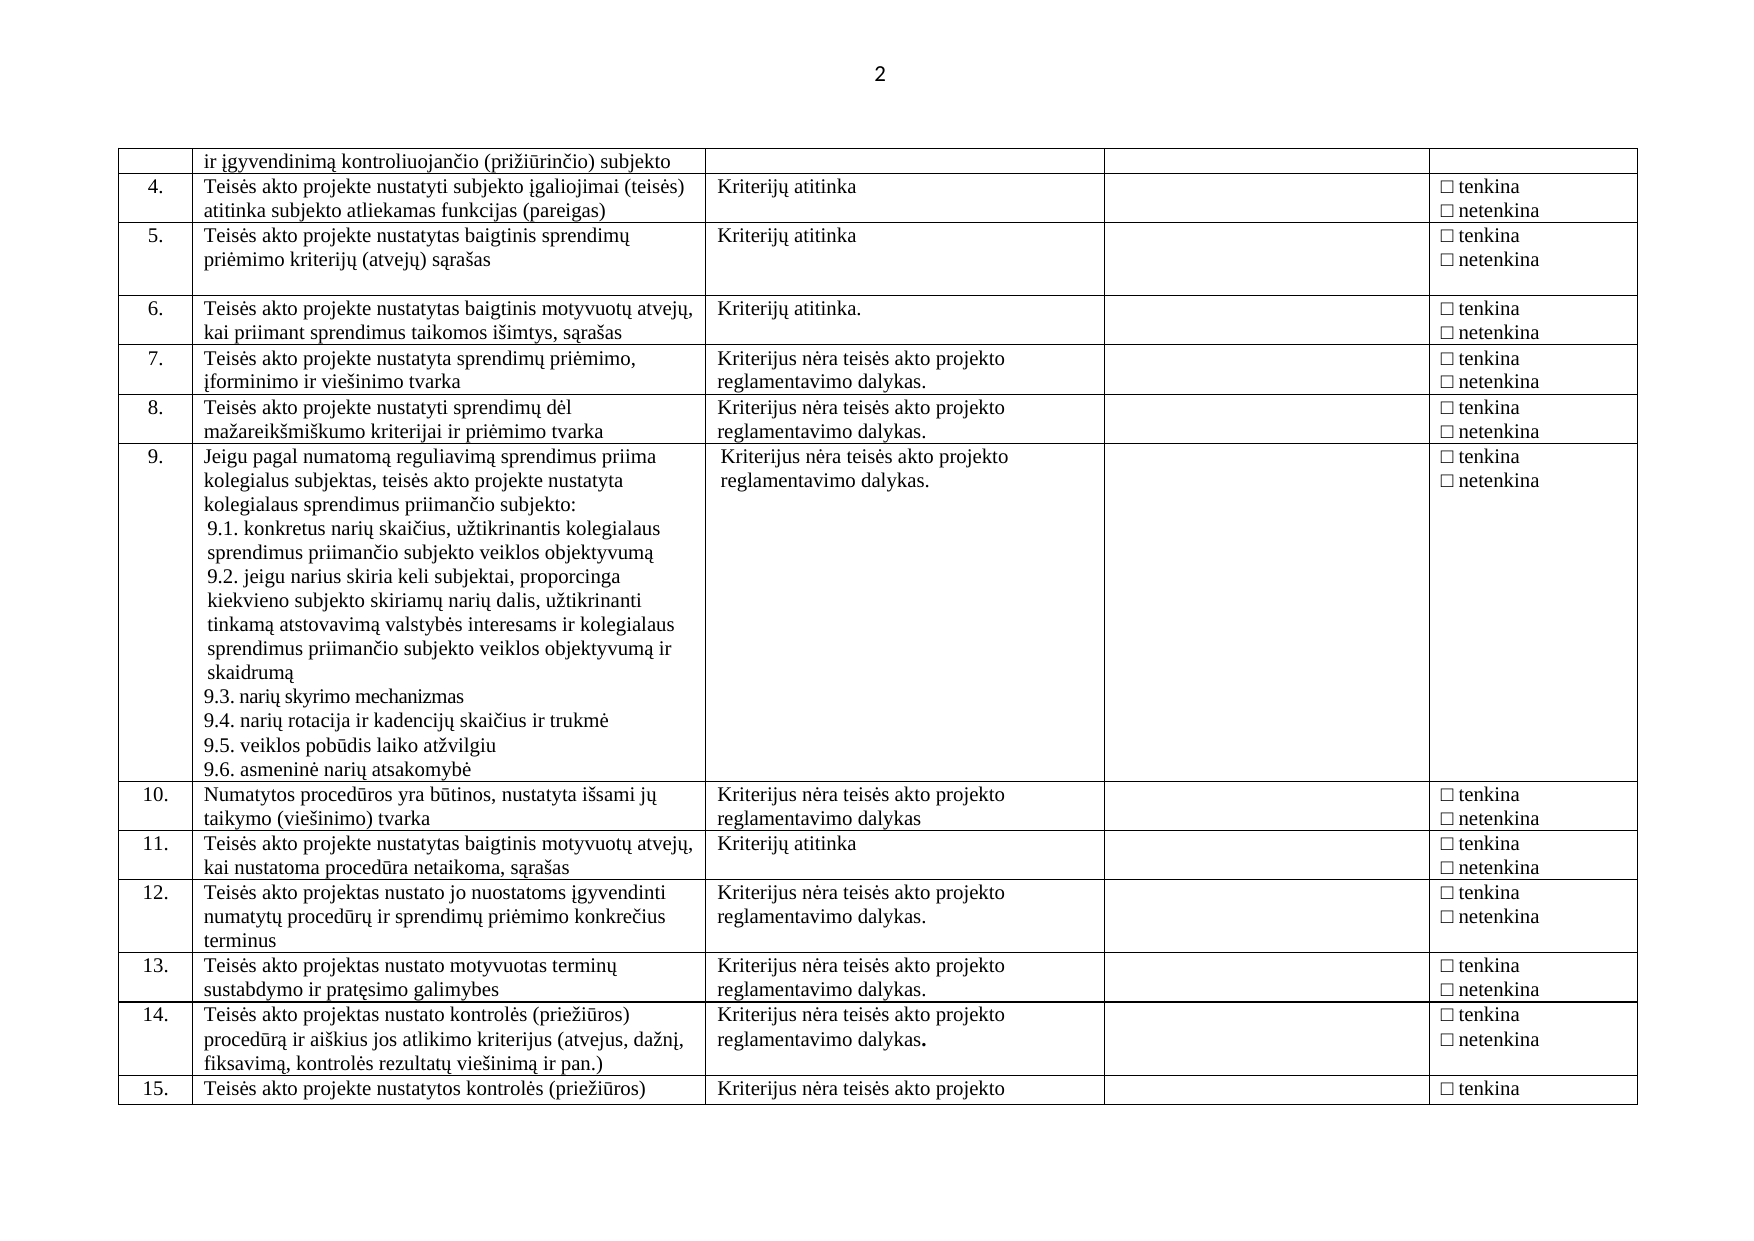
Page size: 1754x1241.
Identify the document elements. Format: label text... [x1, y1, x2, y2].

table_cell Teisės akto projektas nustato jo nuostatoms įgyvendinti numatytų procedūrų ir sprendimų priėmimo konkrečius terminus [193, 880, 705, 952]
table_cell [1105, 296, 1429, 344]
table_cell 3. [119, 149, 192, 173]
table_cell [1105, 223, 1429, 295]
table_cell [706, 149, 1104, 173]
table_cell 15. [119, 1076, 192, 1104]
table_cell [1105, 1076, 1429, 1104]
table_cell [1105, 831, 1429, 879]
table_cell Teisės akto projekte nustatytas baigtinis sprendimų priėmimo kriterijų (atvejų) sąrašas [193, 223, 705, 295]
table_cell [1105, 174, 1429, 222]
table_cell □ tenkina □ netenkina [1430, 296, 1637, 344]
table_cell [706, 1076, 1104, 1104]
table_cell □ tenkina □ netenkina [1430, 831, 1637, 879]
table_cell [1105, 444, 1429, 781]
table_cell [1105, 345, 1429, 393]
table_cell □ tenkina □ netenkina [1430, 953, 1637, 1001]
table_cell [1430, 149, 1637, 173]
table_cell Teisės akto projektas nustato kontrolės (priežiūros) procedūrą ir aiškius jos atlikimo kriterijus (atvejus, dažnį, fiksavimą, kontrolės rezultatų viešinimą ir pan.) [193, 1003, 705, 1074]
table_cell 10. [119, 782, 192, 830]
table_cell [1105, 782, 1429, 830]
table_cell □ tenkina □ netenkina [1430, 1003, 1637, 1074]
table_cell □ tenkina □ netenkina [1430, 782, 1637, 830]
table_cell Teisės akto projekte nustatyta sprendimų priėmimo, įforminimo ir viešinimo tvarka [193, 345, 705, 393]
table_cell [1105, 880, 1429, 952]
table_cell 8. [119, 395, 192, 443]
table_cell 11. [119, 831, 192, 879]
table_cell Kriterijų atitinka. [706, 296, 1104, 344]
table_cell □ tenkina □ netenkina [1430, 880, 1637, 952]
table_cell Kriterijus nėra teisės akto projekto reglamentavimo dalykas [706, 782, 1104, 830]
table_cell 6. [119, 296, 192, 344]
table_cell Kriterijus nėra teisės akto projekto reglamentavimo dalykas. [706, 1003, 1104, 1074]
table_cell 13. [119, 953, 192, 1001]
table_cell Kriterijų atitinka [706, 174, 1104, 222]
table_cell Teisės akto projekte nustatytas baigtinis motyvuotų atvejų, kai nustatoma procedūra netaikoma, sąrašas [193, 831, 705, 879]
table_cell □ tenkina □ netenkina [1430, 174, 1637, 222]
table_cell □ tenkina □ netenkina [1430, 444, 1637, 781]
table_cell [193, 149, 705, 173]
table_cell Kriterijus nėra teisės akto projekto reglamentavimo dalykas. [706, 395, 1104, 443]
table_cell Kriterijus nėra teisės akto projekto reglamentavimo dalykas. [706, 444, 1104, 781]
table_cell [1105, 1003, 1429, 1074]
table_cell □ tenkina □ netenkina [1430, 345, 1637, 393]
table_cell 7. [119, 345, 192, 393]
table_cell □ tenkina □ netenkina [1430, 395, 1637, 443]
table_cell 14. [119, 1003, 192, 1074]
table_cell 5. [119, 223, 192, 295]
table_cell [193, 1076, 705, 1104]
table_cell Kriterijus nėra teisės akto projekto reglamentavimo dalykas. [706, 345, 1104, 393]
table_cell Teisės akto projektas nustato motyvuotas terminų sustabdymo ir pratęsimo galimybes [193, 953, 705, 1001]
table_cell □ tenkina □ netenkina [1430, 223, 1637, 295]
table_cell 9. [119, 444, 192, 781]
table_cell Teisės akto projekte nustatyti subjekto įgaliojimai (teisės) atitinka subjekto atliekamas funkcijas (pareigas) [193, 174, 705, 222]
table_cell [1430, 1076, 1637, 1104]
table_cell [1105, 395, 1429, 443]
table_cell 12. [119, 880, 192, 952]
table_cell Kriterijų atitinka [706, 831, 1104, 879]
table_cell Kriterijus nėra teisės akto projekto reglamentavimo dalykas. [706, 953, 1104, 1001]
table_cell Jeigu pagal numatomą reguliavimą sprendimus priima kolegialus subjektas, teisės akto projekte nustatyta kolegialaus sprendimus priimančio subjekto: 9.1. konkretus narių skaičius, užtikrinantis kolegialaus sprendimus priimančio subjekto veiklos objektyvumą 9.2. jeigu narius skiria keli subjektai, proporcinga kiekvieno subjekto skiriamų narių dalis, užtikrinanti tinkamą atstovavimą valstybės interesams ir kolegialaus sprendimus priimančio subjekto veiklos objektyvumą ir skaidrumą 9.3. narių skyrimo mechanizmas 9.4. narių rotacija ir kadencijų skaičius ir trukmė 9.5. veiklos pobūdis laiko atžvilgiu 9.6. asmeninė narių atsakomybė [193, 444, 705, 781]
table_cell 4. [119, 174, 192, 222]
table_cell Teisės akto projekte nustatyti sprendimų dėl mažareikšmiškumo kriterijai ir priėmimo tvarka [193, 395, 705, 443]
table_cell [1105, 149, 1429, 173]
table_cell Kriterijus nėra teisės akto projekto reglamentavimo dalykas. [706, 880, 1104, 952]
table_cell Kriterijų atitinka [706, 223, 1104, 295]
table_cell Numatytos procedūros yra būtinos, nustatyta išsami jų taikymo (viešinimo) tvarka [193, 782, 705, 830]
table_cell Teisės akto projekte nustatytas baigtinis motyvuotų atvejų, kai priimant sprendimus taikomos išimtys, sąrašas [193, 296, 705, 344]
table_cell [1105, 953, 1429, 1001]
